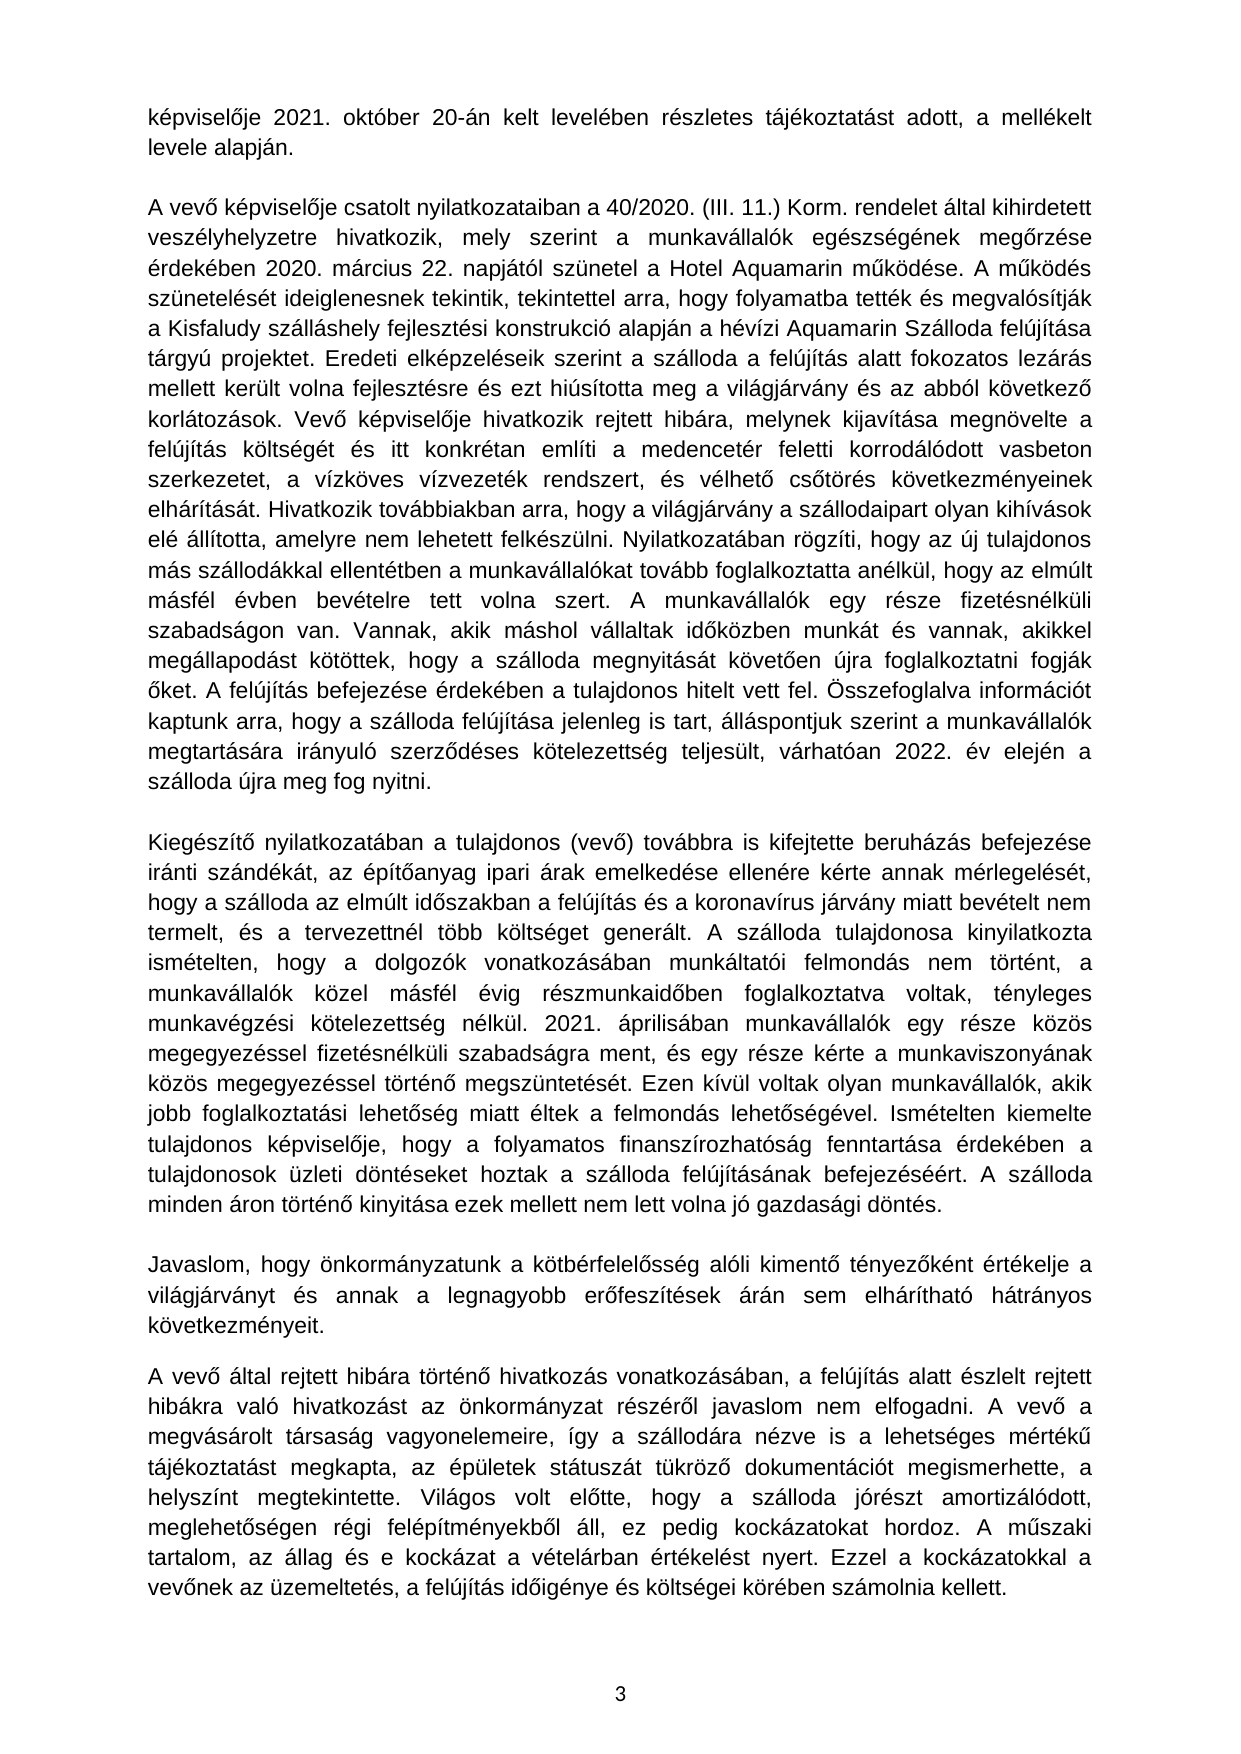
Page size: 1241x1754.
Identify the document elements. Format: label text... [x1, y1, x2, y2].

text Javaslom, hogy önkormányzatunk a kötbérfelelősség alóli kimentő tényezőként értékelje a világjárványt és annak a legnagyobb erőfeszítések árán sem elhárítható hátrányos következményeit. [148, 1251, 1093, 1338]
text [148, 103, 1093, 160]
text Kiegészítő nyilatkozatában a tulajdonos (vevő) továbbra is kifejtette beruházás befejezése iránti szándékát, az építőanyag ipari árak emelkedése ellenére kérte annak mérlegelését, hogy a szálloda az elmúlt időszakban a felújítás és a koronavírus járvány miatt bevételt nem termelt, és a tervezettnél több költséget generált. A szálloda tulajdonosa kinyilatkozta ismételten, hogy a dolgozók vonatkozásában munkáltatói felmondás nem történt, a munkavállalók közel másfél évig részmunkaidőben foglalkoztatva voltak, tényleges munkavégzési kötelezettség nélkül. 2021. áprilisában munkavállalók egy része közös megegyezéssel fizetésnélküli szabadságra ment, és egy része kérte a munkaviszonyának közös megegyezéssel történő megszüntetését. Ezen kívül voltak olyan munkavállalók, akik jobb foglalkoztatási lehetőség miatt éltek a felmondás lehetőségével. Ismételten kiemelte tulajdonos képviselője, hogy a folyamatos finanszírozhatóság fenntartása érdekében a tulajdonosok üzleti döntéseket hoztak a szálloda felújításának befejezéséért. A szálloda minden áron történő kinyitása ezek mellett nem lett volna jó gazdasági döntés. [148, 828, 1093, 1217]
text A vevő által rejtett hibára történő hivatkozás vonatkozásában, a felújítás alatt észlelt rejtett hibákra való hivatkozást az önkormányzat részéről javaslom nem elfogadni. A vevő a megvásárolt társaság vagyonelemeire, így a szállodára nézve is a lehetséges mértékű tájékoztatást megkapta, az épületek státuszát tükröző dokumentációt megismerhette, a helyszínt megtekintette. Világos volt előtte, hogy a szálloda jórészt amortizálódott, meglehetőségen régi felépítményekből áll, ez pedig kockázatokat hordoz. A műszaki tartalom, az állag és e kockázat a vételárban értékelést nyert. Ezzel a kockázatokkal a vevőnek az üzemeltetés, a felújítás időigénye és költségei körében számolnia kellett. [148, 1363, 1093, 1601]
text A vevő képviselője csatolt nyilatkozataiban a 40/2020. (III. 11.) Korm. rendelet által kihirdetett veszélyhelyzetre hivatkozik, mely szerint a munkavállalók egészségének megőrzése érdekében 2020. március 22. napjától szünetel a Hotel Aquamarin működése. A működés szünetelését ideiglenesnek tekintik, tekintettel arra, hogy folyamatba tették és megvalósítják a Kisfaludy szálláshely fejlesztési konstrukció alapján a hévízi Aquamarin Szálloda felújítása tárgyú projektet. Eredeti elképzeléseik szerint a szálloda a felújítás alatt fokozatos lezárás mellett került volna fejlesztésre és ezt hiúsította meg a világjárvány és az abból következő korlátozások. Vevő képviselője hivatkozik rejtett hibára, melynek kijavítása megnövelte a felújítás költségét és itt konkrétan említi a medencetér feletti korrodálódott vasbeton szerkezetet, a vízköves vízvezeték rendszert, és vélhető csőtörés következményeinek elhárítását. Hivatkozik továbbiakban arra, hogy a világjárvány a szállodaipart olyan kihívások elé állította, amelyre nem lehetett felkészülni. Nyilatkozatában rögzíti, hogy az új tulajdonos más szállodákkal ellentétben a munkavállalókat tovább foglalkoztatta anélkül, hogy az elmúlt másfél évben bevételre tett volna szert. A munkavállalók egy része fizetésnélküli szabadságon van. Vannak, akik máshol vállaltak időközben munkát és vannak, akikkel megállapodást kötöttek, hogy a szálloda megnyitását követően újra foglalkoztatni fogják őket. A felújítás befejezése érdekében a tulajdonos hitelt vett fel. Összefoglalva információt kaptunk arra, hogy a szálloda felújítása jelenleg is tart, álláspontjuk szerint a munkavállalók megtartására irányuló szerződéses kötelezettség teljesült, várhatóan 2022. év elején a szálloda újra meg fog nyitni. [148, 194, 1093, 794]
